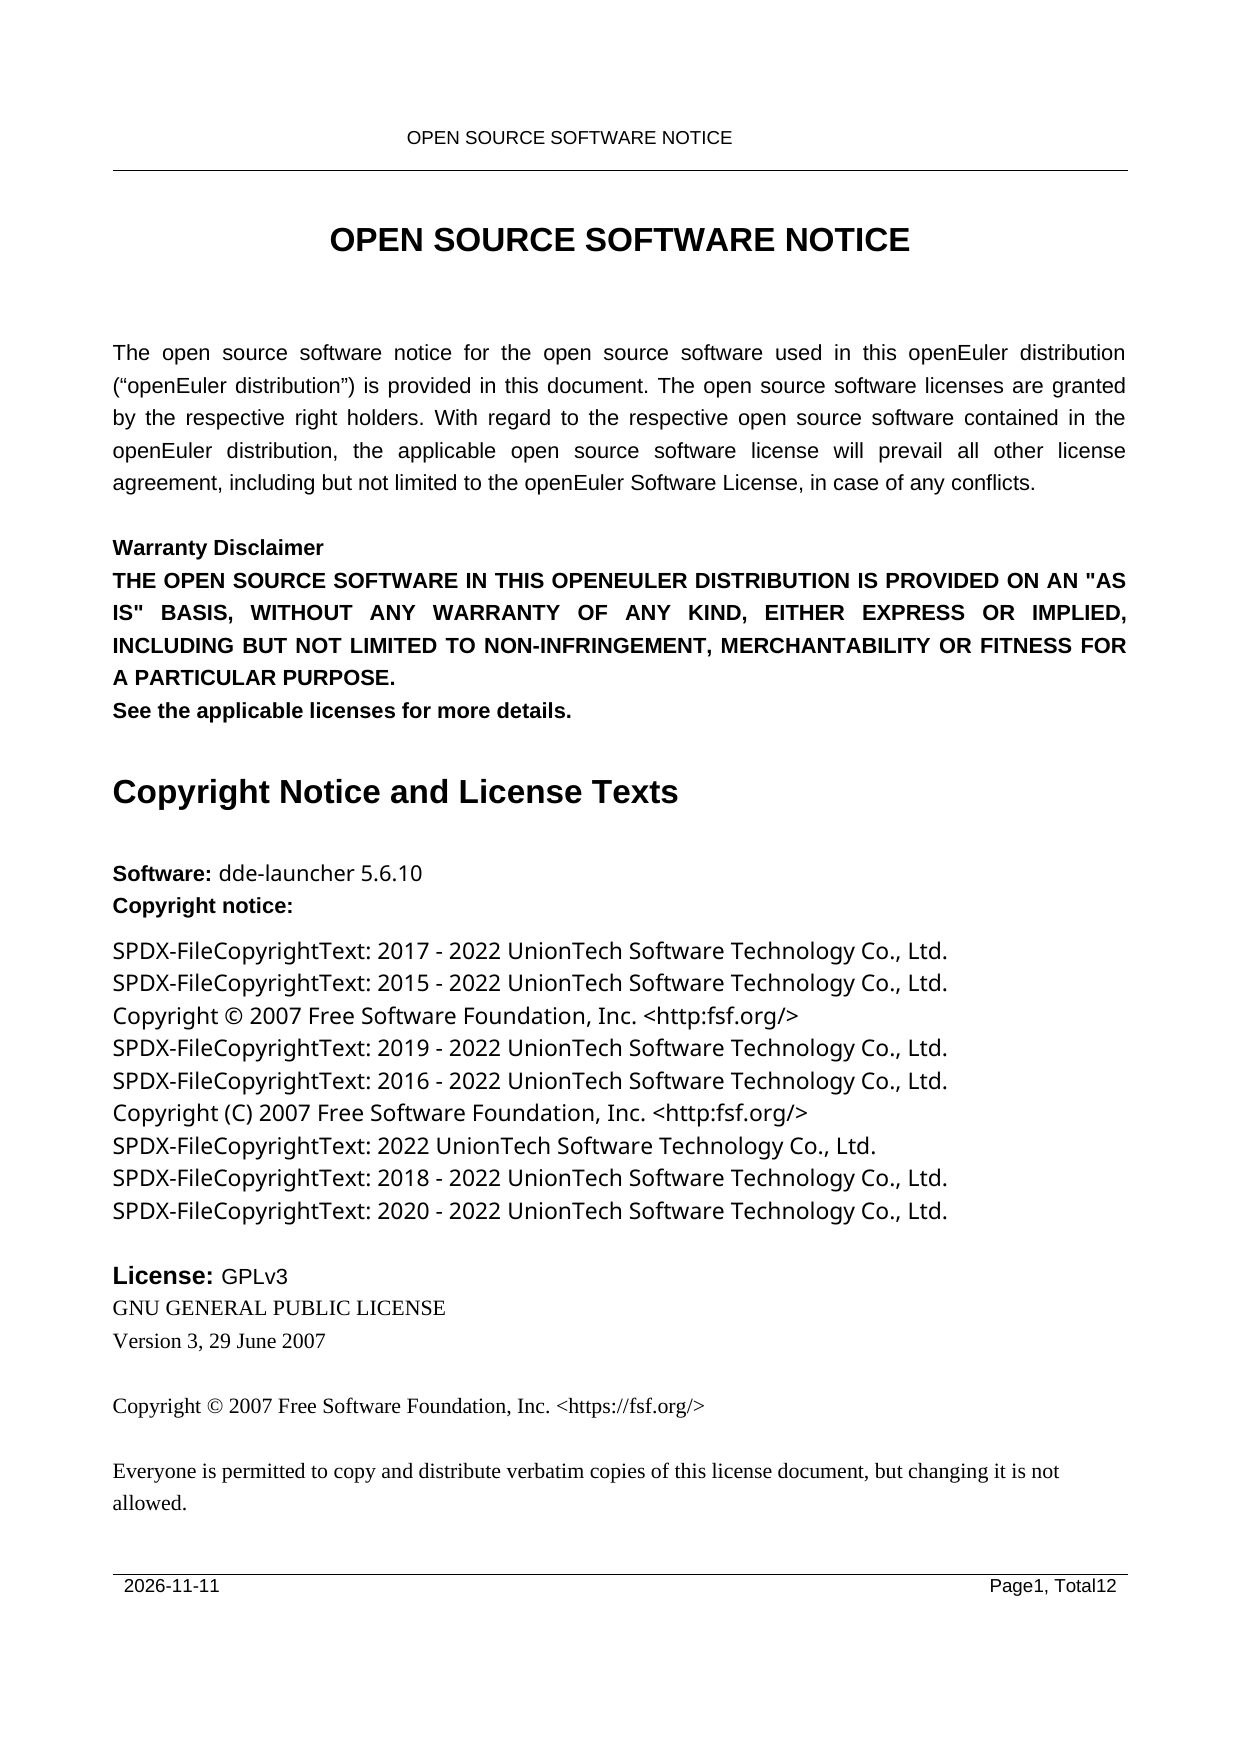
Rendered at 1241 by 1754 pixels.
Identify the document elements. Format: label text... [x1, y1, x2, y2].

text SPDX-FileCopyrightText: 2017 - 2022 UnionTech Software Technology Co., Ltd. SPDX-FileCopyrightText: 2015 - 2022 UnionTech Software Technology Co., Ltd. Copyright © 2007 Free Software Foundation, Inc. <http:fsf.org/> SPDX-FileCopyrightText: 2019 - 2022 UnionTech Software Technology Co., Ltd. SPDX-FileCopyrightText: 2016 - 2022 UnionTech Software Technology Co., Ltd. Copyright (C) 2007 Free Software Foundation, Inc. <http:fsf.org/> SPDX-FileCopyrightText: 2022 UnionTech Software Technology Co., Ltd. SPDX-FileCopyrightText: 2018 - 2022 UnionTech Software Technology Co., Ltd. SPDX-FileCopyrightText: 2020 - 2022 UnionTech Software Technology Co., Ltd. [112, 934, 1128, 1259]
title Software: dde-launcher 5.6.10 [112, 856, 1128, 889]
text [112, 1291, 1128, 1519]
text License: GPLv3 [112, 1259, 1128, 1291]
text THE OPEN SOURCE SOFTWARE IN THIS OPENEULER DISTRIBUTION IS PROVIDED ON AN "AS IS" BASIS, WITHOUT ANY WARRANTY OF ANY KIND, EITHER EXPRESS OR IMPLIED, INCLUDING BUT NOT LIMITED TO NON-INFRINGEMENT, MERCHANTABILITY OR FITNESS FOR A PARTICULAR PURPOSE. See the applicable licenses for more details. [112, 564, 1128, 726]
text Copyright Notice and License Texts [112, 759, 1128, 824]
text Warranty Disclaimer [112, 531, 1128, 564]
text OPEN SOURCE SOFTWARE NOTICE [112, 206, 1128, 271]
text Copyright notice: [112, 889, 1128, 921]
text The open source software notice for the open source software used in this openEuler distribution (“openEuler distribution”) is provided in this document. The open source software licenses are granted by the respective right holders. With regard to the respective open source software contained in the openEuler distribution, the applicable open source software license will prevail all other license agreement, including but not limited to the openEuler Software License, in case of any conflicts. [112, 336, 1128, 499]
